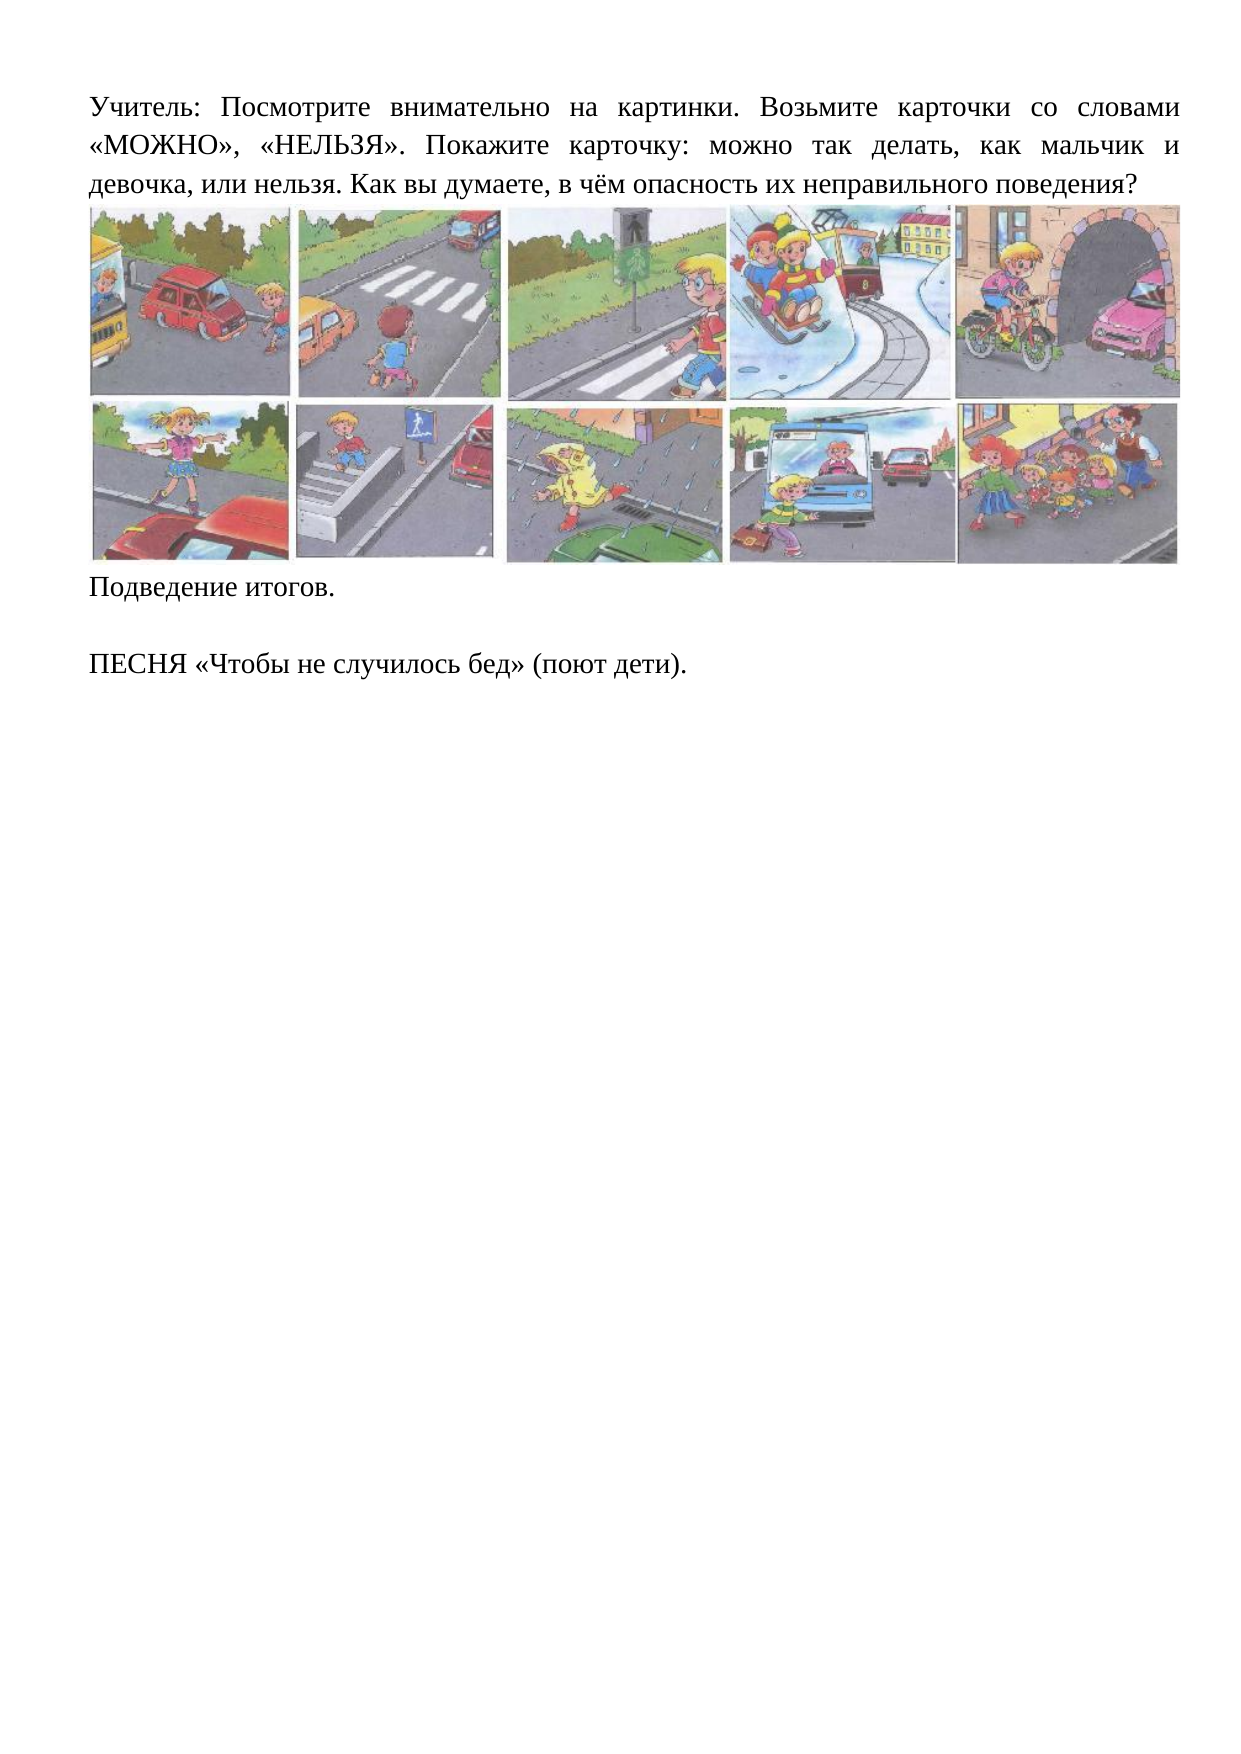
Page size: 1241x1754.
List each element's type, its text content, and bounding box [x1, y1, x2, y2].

text Подведение итогов. [88, 569, 1181, 602]
picture [88, 204, 1181, 565]
text Учитель: Посмотрите внимательно на картинки. Возьмите карточки со словами «МОЖНО», «НЕЛЬЗЯ». Покажите карточку: можно так делать, как мальчик и девочка, или нельзя. Как вы думаете, в чём опасность их неправильного поведения? [88, 89, 1181, 199]
text ПЕСНЯ «Чтобы не случилось бед» (поют дети). [88, 646, 1181, 679]
